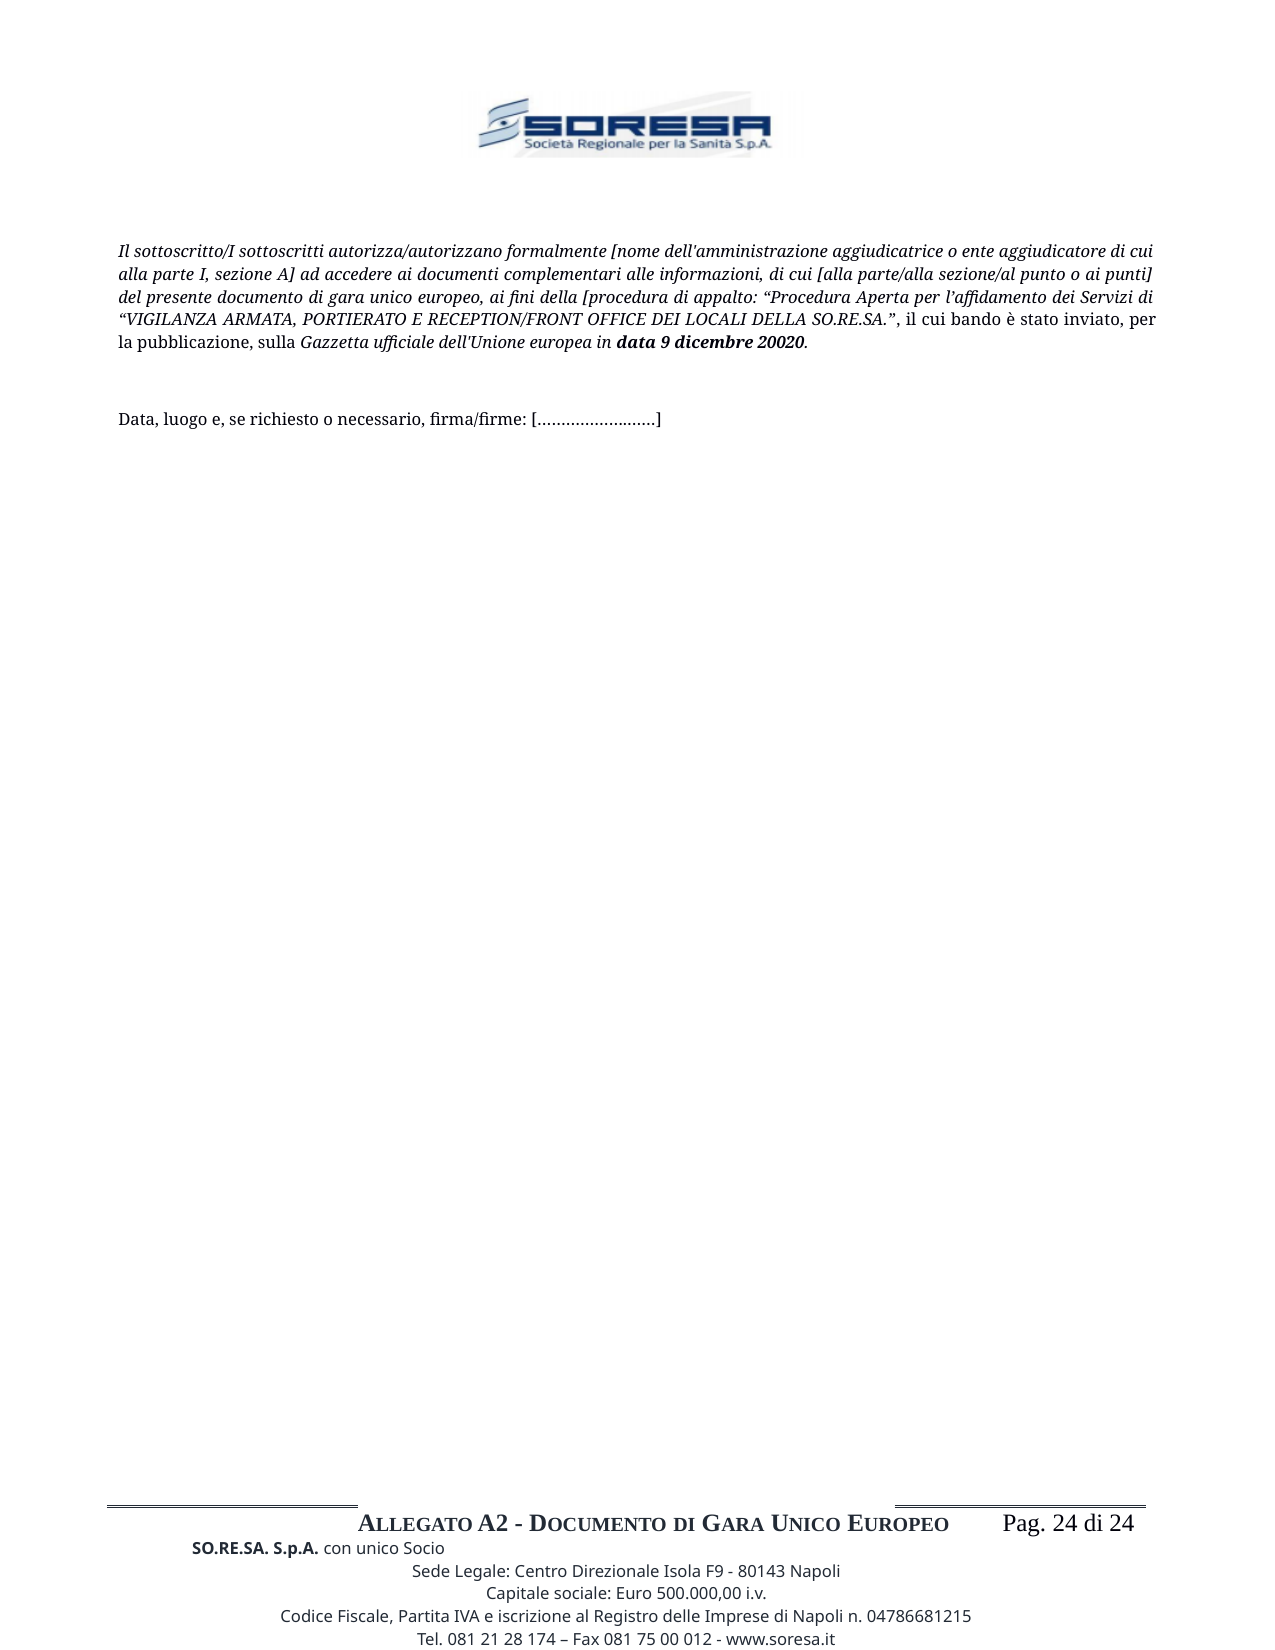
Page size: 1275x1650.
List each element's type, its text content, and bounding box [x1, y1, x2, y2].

text Il sottoscritto/I sottoscritti autorizza/autorizzano formalmente [nome dell'amministrazione aggiudicatrice o ente aggiudicatore di cui alla parte I, sezione A] ad accedere ai documenti complementari alle informazioni, di cui [alla parte/alla sezione/al punto o ai punti] del presente documento di gara unico europeo, ai fini della [procedura di appalto: “Procedura Aperta per l’affidamento dei Servizi di “VIGILANZA ARMATA, PORTIERATO E RECEPTION/FRONT OFFICE DEI LOCALI DELLA SO.RE.SA.”, il cui bando è stato inviato, per la pubblicazione, sulla Gazzetta ufficiale dell'Unione europea in data 9 dicembre 20020. [118, 240, 1157, 353]
text Data, luogo e, se richiesto o necessario, firma/firme: [……………….……] [118, 407, 1157, 430]
picture [461, 88, 811, 172]
